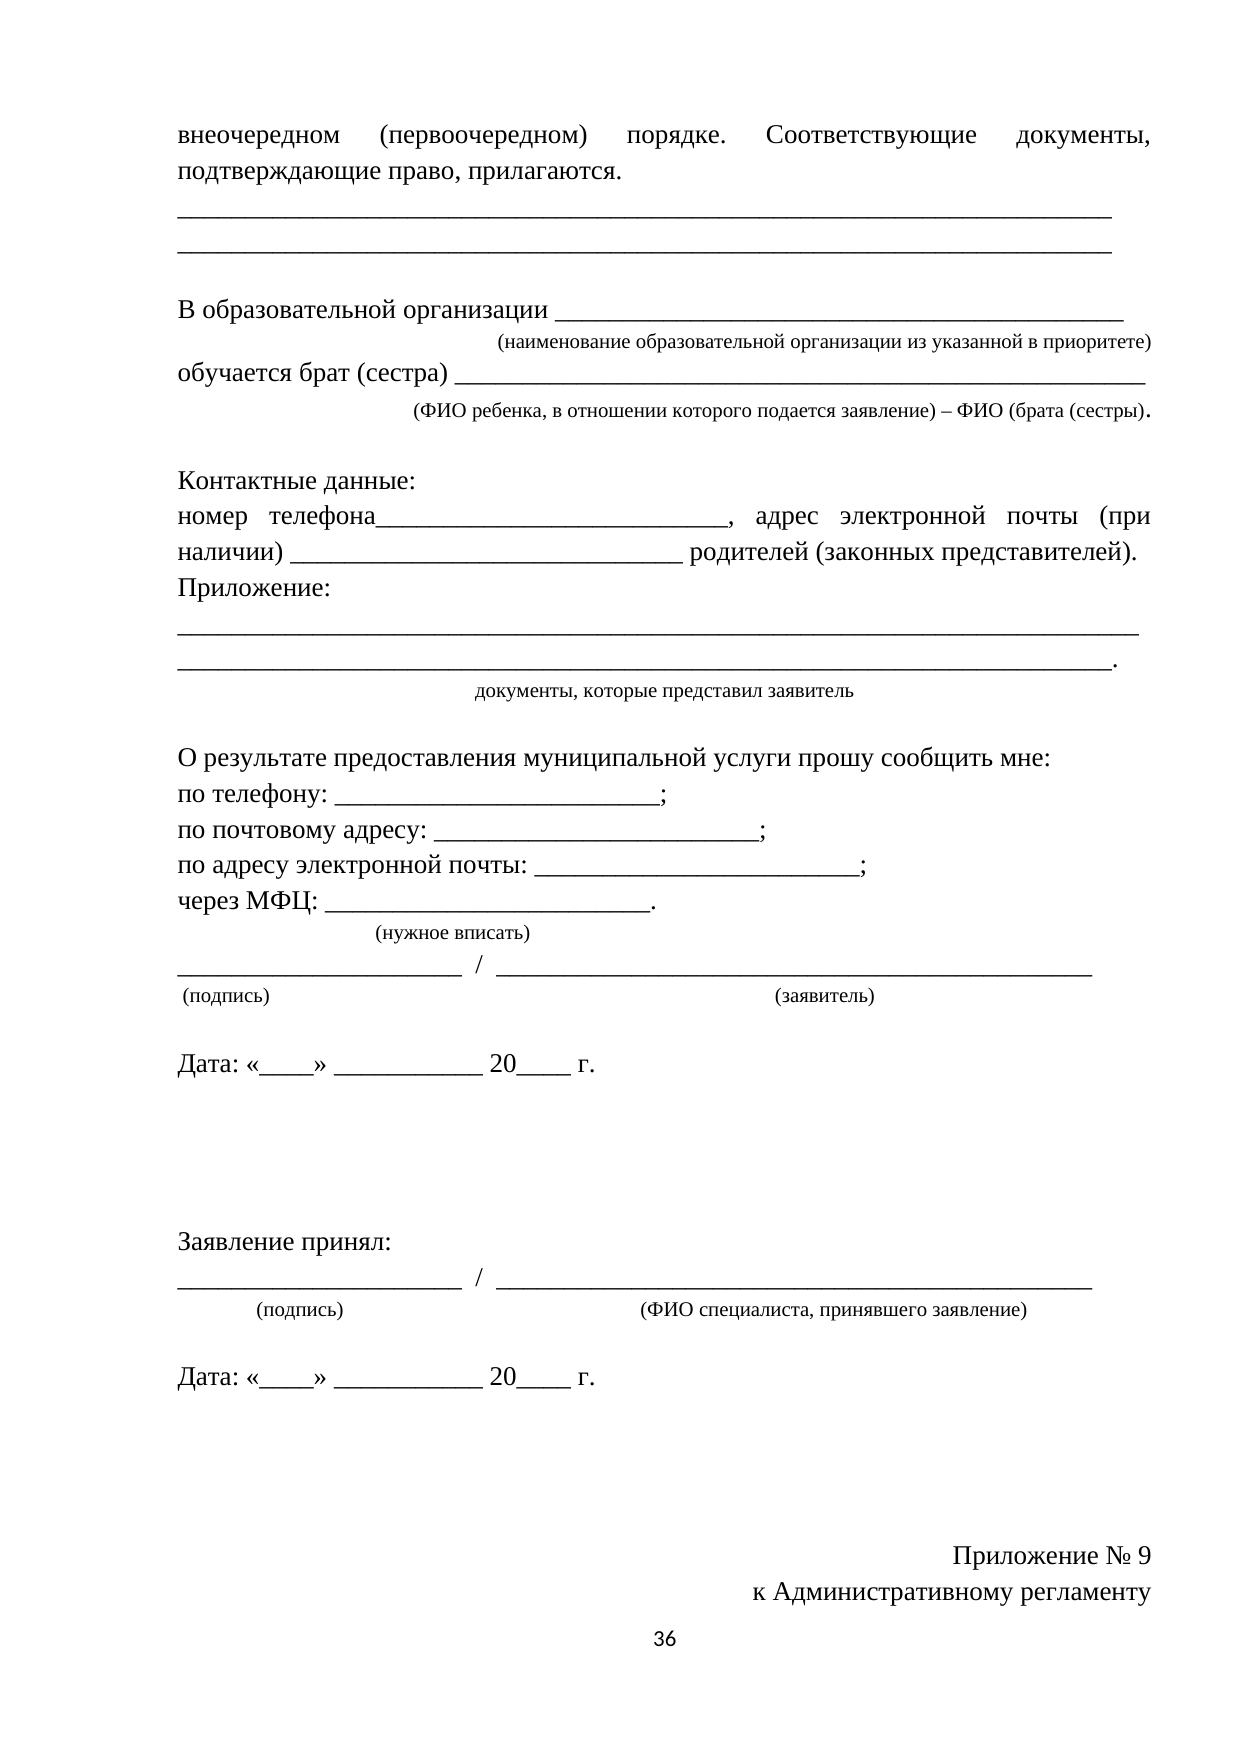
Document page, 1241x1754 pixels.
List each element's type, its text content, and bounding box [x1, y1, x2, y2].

text _____________________________________________________________________. [177, 642, 1152, 673]
text Заявление принял: [177, 1225, 1152, 1257]
text (подпись) (заявитель) [177, 983, 1152, 1007]
text документы, которые представил заявитель [177, 678, 1152, 702]
text Приложение: _______________________________________________________________________ [177, 571, 1152, 638]
text (наименование образовательной организации из указанной в приоритете) [177, 329, 1152, 353]
text к Административному регламенту [177, 1574, 1152, 1606]
text _____________________ / ____________________________________________ [177, 1261, 1152, 1292]
text Приложение № 9 [177, 1539, 1152, 1570]
text по адресу электронной почты: ________________________; [177, 849, 1152, 880]
text Дата: «____» ___________ 20____ г. [177, 1047, 1152, 1078]
text обучается брат (сестра) ___________________________________________________ [177, 357, 1152, 388]
text _____________________________________________________________________ [177, 225, 1152, 256]
text через МФЦ: ________________________. [177, 884, 1152, 916]
text О результате предоставления муниципальной услуги прошу сообщить мне: [177, 741, 1152, 773]
text (подпись) (ФИО специалиста, принявшего заявление) [177, 1297, 1152, 1321]
text _____________________ / ____________________________________________ [177, 948, 1152, 979]
text (нужное вписать) [177, 920, 1152, 944]
text (ФИО ребенка, в отношении которого подается заявление) – ФИО (брата (сестры). [177, 392, 1152, 423]
text Дата: «____» ___________ 20____ г. [177, 1360, 1152, 1391]
text номер телефона__________________________, адрес электронной почты (при наличии) _____________________________ родителей (законных представителей). [177, 499, 1152, 566]
text _____________________________________________________________________ [177, 189, 1152, 221]
text В образовательной организации __________________________________________ [177, 293, 1152, 324]
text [177, 118, 1152, 185]
text Контактные данные: [177, 464, 1152, 495]
text по почтовому адресу: ________________________; [177, 813, 1152, 844]
text по телефону: ________________________; [177, 777, 1152, 808]
